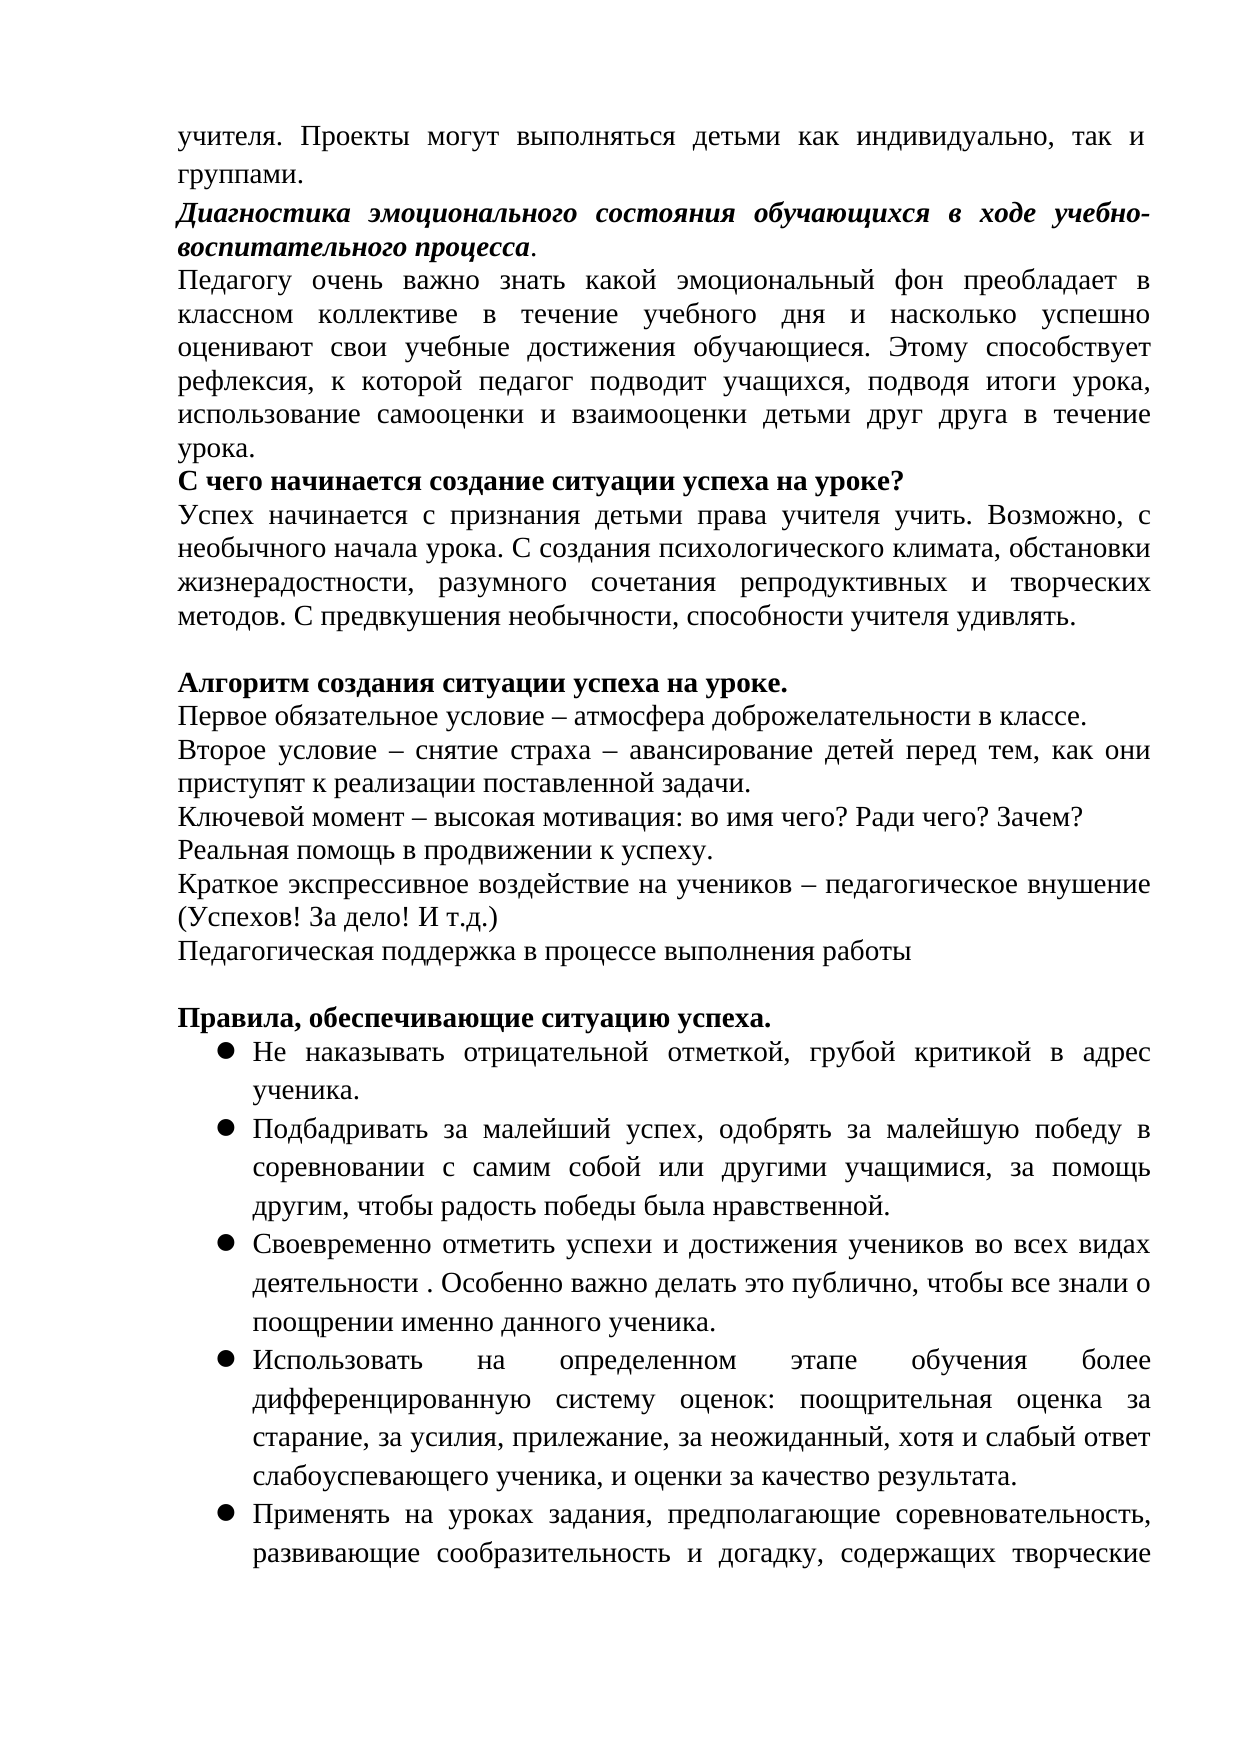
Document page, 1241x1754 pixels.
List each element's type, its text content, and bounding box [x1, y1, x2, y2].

text Ключевой момент – высокая мотивация: во имя чего? Ради чего? Зачем? [177, 799, 1152, 832]
text Реальная помощь в продвижении к успеху. [177, 832, 1152, 866]
text Диагностика эмоционального состояния обучающихся в ходе учебно-воспитательного процесса. [177, 195, 1152, 262]
list Подбадривать за малейший успех, одобрять за малейшую победу в соревновании с самим собой или другими учащимися, за помощь другим, чтобы радость победы была нравственной. [215, 1111, 1152, 1222]
list Использовать на определенном этапе обучения более дифференцированную систему оценок: поощрительная оценка за старание, за усилия, прилежание, за неожиданный, хотя и слабый ответ слабоуспевающего ученика, и оценки за качество результата. [215, 1342, 1152, 1492]
text Второе условие – снятие страха – авансирование детей перед тем, как они приступят к реализации поставленной задачи. [177, 732, 1152, 799]
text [177, 118, 1146, 190]
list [215, 1497, 1152, 1569]
text Алгоритм создания ситуации успеха на уроке. [177, 665, 1152, 698]
text Педагогу очень важно знать какой эмоциональный фон преобладает в классном коллективе в течение учебного дня и насколько успешно оценивают свои учебные достижения обучающиеся. Этому способствует рефлексия, к которой педагог подводит учащихся, подводя итоги урока, использование самооценки и взаимооценки детьми друг друга в течение урока. [177, 262, 1152, 463]
list Не наказывать отрицательной отметкой, грубой критикой в адрес ученика. [215, 1034, 1152, 1106]
text Первое обязательное условие – атмосфера доброжелательности в классе. [177, 698, 1152, 732]
text Краткое экспрессивное воздействие на учеников – педагогическое внушение (Успехов! За дело! И т.д.) [177, 866, 1152, 933]
text Успех начинается с признания детьми права учителя учить. Возможно, с необычного начала урока. С создания психологического климата, обстановки жизнерадостности, разумного сочетания репродуктивных и творческих методов. С предвкушения необычности, способности учителя удивлять. [177, 497, 1152, 631]
text Педагогическая поддержка в процессе выполнения работы [177, 933, 1152, 967]
text Правила, обеспечивающие ситуацию успеха. [177, 1000, 1152, 1034]
text С чего начинается создание ситуации успеха на уроке? [177, 463, 1152, 497]
list Своевременно отметить успехи и достижения учеников во всех видах деятельности . Особенно важно делать это публично, чтобы все знали о поощрении именно данного ученика. [215, 1227, 1152, 1337]
